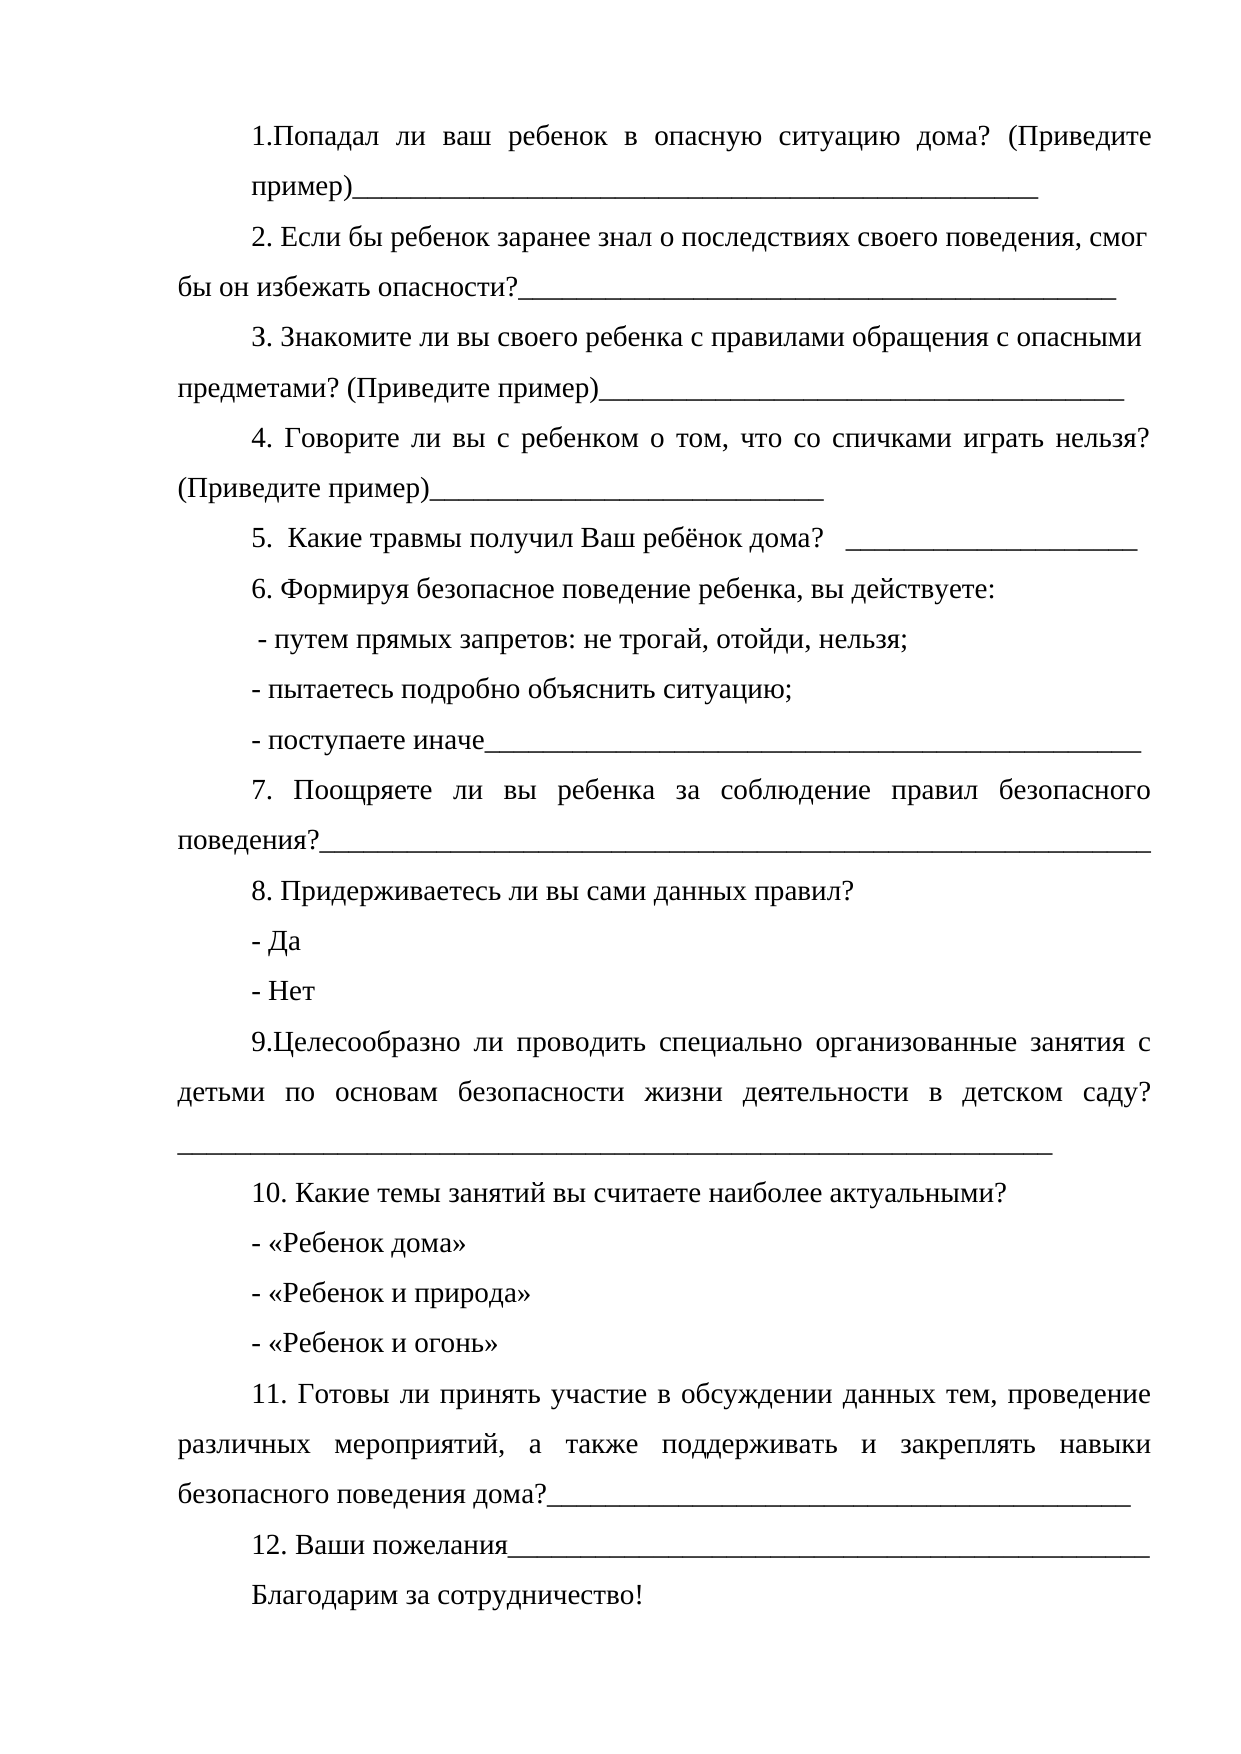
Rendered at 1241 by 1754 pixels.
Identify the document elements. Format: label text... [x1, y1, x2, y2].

text - пытаетесь подробно объяснить ситуацию; [177, 672, 1152, 705]
text 11. Готовы ли принять участие в обсуждении данных тем, проведение различных мероприятий, а также поддерживать и закреплять навыки безопасного поведения дома?________________________________________ [177, 1376, 1152, 1510]
text 10. Какие темы занятий вы считаете наиболее актуальными? [177, 1175, 1152, 1208]
text 8. Придерживаетесь ли вы сами данных правил? [177, 873, 1152, 906]
text 4. Говорите ли вы с ребенком о том, что со спичками играть нельзя? (Приведите пример)___________________________ [177, 420, 1152, 504]
text - поступаете иначе_____________________________________________ [177, 722, 1152, 755]
text - Да [177, 923, 1152, 957]
text 12. Ваши пожелания____________________________________________ [177, 1527, 1152, 1560]
text 7. Поощряете ли вы ребенка за соблюдение правил безопасного поведения?_________________________________________________________ [177, 772, 1152, 856]
text - «Ребенок и природа» [177, 1275, 1152, 1309]
text 5. Какие травмы получил Ваш ребёнок дома? ____________________ [177, 521, 1152, 554]
text 1.Попадал ли ваш ребенок в опасную ситуацию дома? (Приведите пример)_______________________________________________ [251, 118, 1152, 202]
text - «Ребенок и огонь» [177, 1326, 1152, 1359]
text - Нет [177, 973, 1152, 1007]
text 2. Если бы ребенок заранее знал о последствиях своего поведения, смог бы он избежать опасности?_________________________________________ [177, 219, 1152, 303]
text - путем прямых запретов: не трогай, отойди, нельзя; [177, 621, 1152, 655]
text 9.Целесообразно ли проводить специально организованные занятия с детьми по основам безопасности жизни деятельности в детском саду?____________________________________________________________ [177, 1024, 1152, 1158]
text - «Ребенок дома» [177, 1225, 1152, 1258]
text Благодарим за сотрудничество! [177, 1577, 1152, 1611]
text З. Знакомите ли вы своего ребенка с правилами обращения с опасными предметами? (Приведите пример)____________________________________ [177, 319, 1152, 403]
text 6. Формируя безопасное поведение ребенка, вы действуете: [177, 571, 1152, 604]
